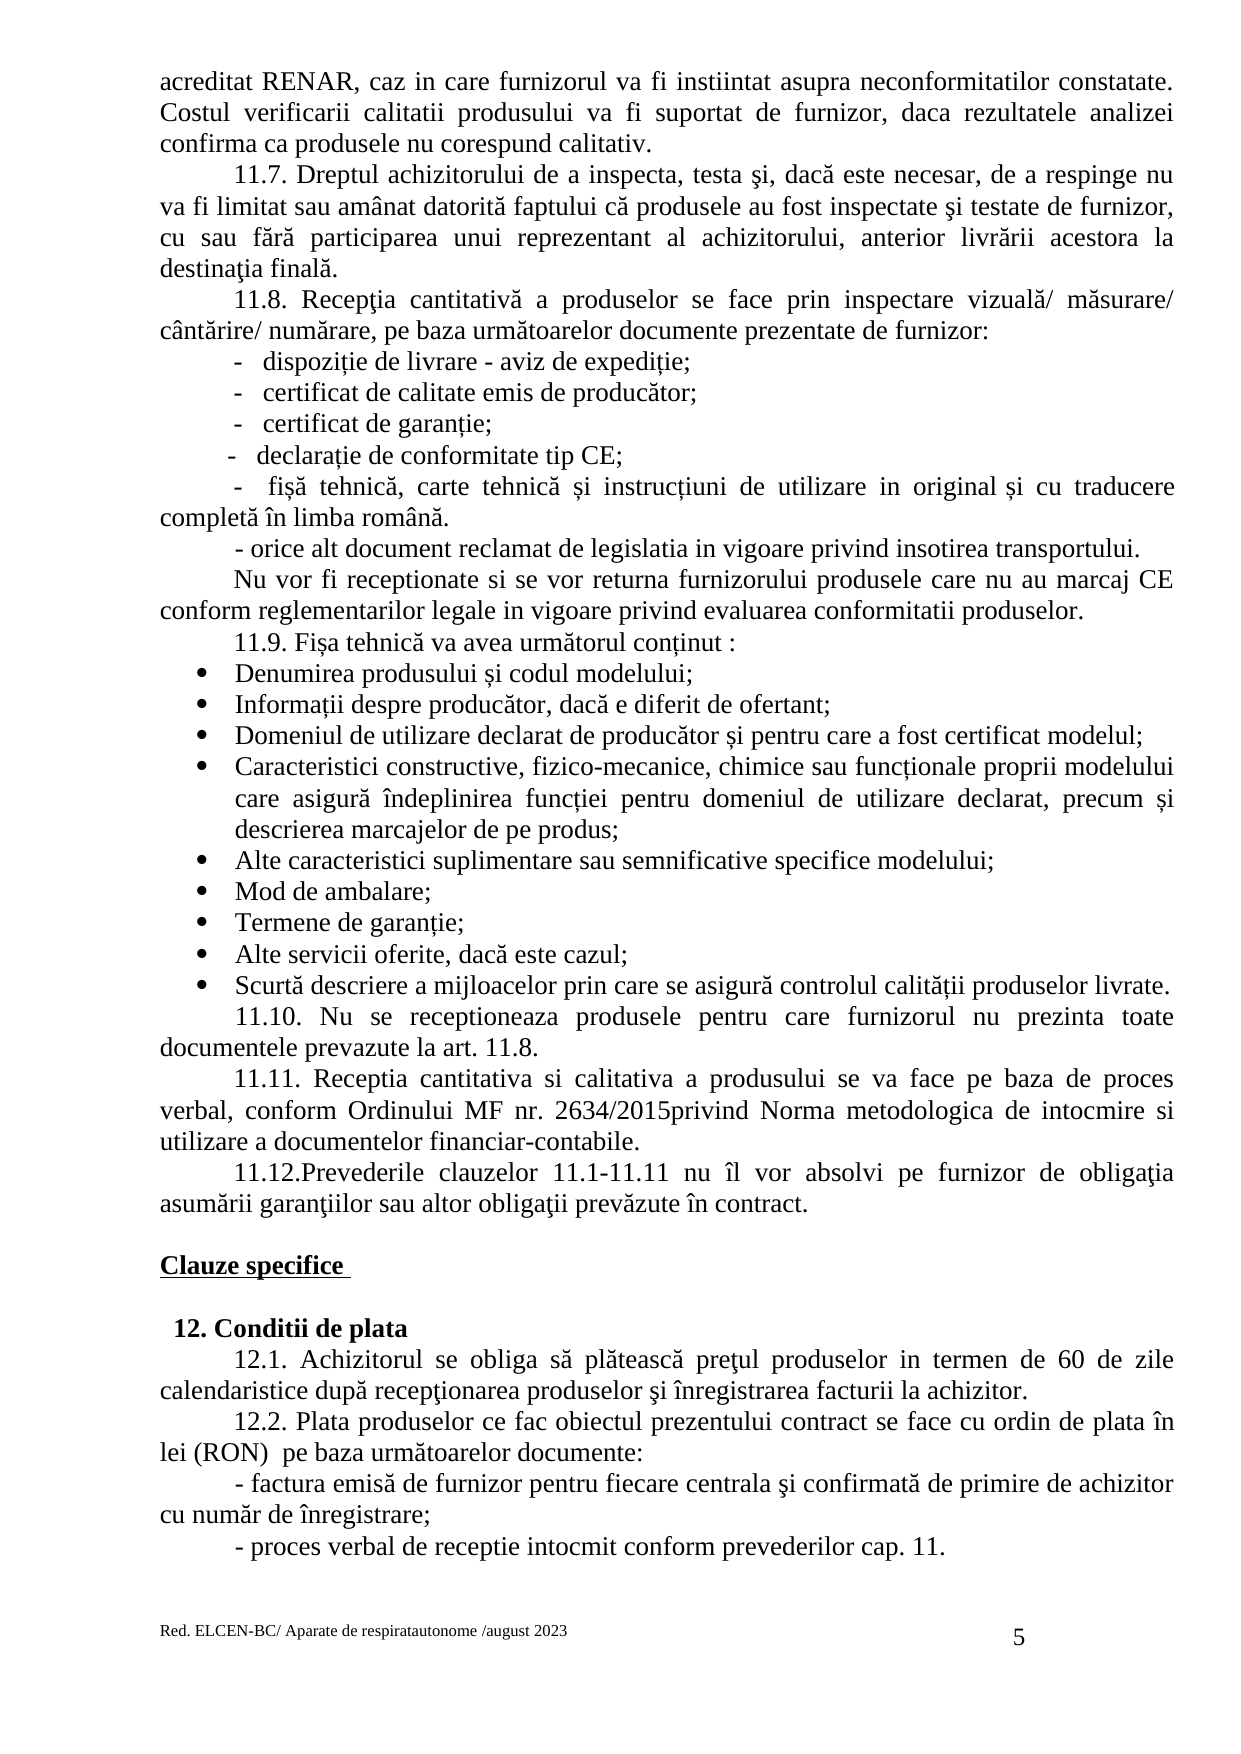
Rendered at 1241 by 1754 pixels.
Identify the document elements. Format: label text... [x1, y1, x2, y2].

text - certificat de garanție; [159, 408, 1175, 439]
text 11.11. Receptia cantitativa si calitativa a produsului se va face pe baza de proces verbal, conform Ordinului MF nr. 2634/2015privind Norma metodologica de intocmire si utilizare a documentelor financiar-contabile. [159, 1063, 1175, 1156]
text 12.1. Achizitorul se obliga să plătească preţul produselor in termen de 60 de zile calendaristice după recepţionarea produselor şi înregistrarea facturii la achizitor. [159, 1343, 1175, 1405]
text - proces verbal de receptie intocmit conform prevederilor cap. 11. [159, 1530, 1175, 1561]
text - dispoziție de livrare - aviz de expediție; [159, 345, 1175, 376]
text - certificat de calitate emis de producător; [159, 376, 1175, 408]
list Alte caracteristici suplimentare sau semnificative specifice modelului; [197, 844, 1175, 875]
text - declarație de conformitate tip CE; [159, 439, 1175, 470]
text - orice alt document reclamat de legislatia in vigoare privind insotirea transportului. [233, 532, 1175, 563]
text Clauze specifice [159, 1249, 1175, 1281]
text 11.7.Dreptul achizitorului de a inspecta, testa şi, dacă este necesar, de a respinge nu va fi limitat sau amânat datorită faptului că produsele au fost inspectate şi testate de furnizor, cu sau fără participarea unui reprezentant al achizitorului, anterior livrării acestora la destinaţia finală. [159, 158, 1175, 283]
text Nu vor fi receptionate si se vor returna furnizorului produsele care nu au marcaj CE conform reglementarilor legale in vigoare privind evaluarea conformitatii produselor. [159, 563, 1175, 626]
list Informații despre producător, dacă e diferit de ofertant; [197, 688, 1175, 719]
list Scurtă descriere a mijloacelor prin care se asigură controlul calității produselor livrate. [197, 969, 1175, 1000]
text 11.8. Recepţia cantitativă a produselor se face prin inspectare vizuală/ măsurare/ cântărire/ numărare, pe baza următoarelor documente prezentate de furnizor: [159, 283, 1175, 345]
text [159, 65, 1175, 158]
text 12. Conditii de plata [159, 1312, 1175, 1343]
text - factura emisă de furnizor pentru fiecare centrala şi confirmată de primire de achizitor cu număr de înregistrare; [159, 1467, 1175, 1530]
text 11.12.Prevederile clauzelor 11.1-11.11 nu îl vor absolvi pe furnizor de obligaţia asumării garanţiilor sau altor obligaţii prevăzute în contract. [159, 1156, 1175, 1218]
list Domeniul de utilizare declarat de producător și pentru care a fost certificat modelul; [197, 719, 1175, 751]
text 11.9. Fișa tehnică va avea următorul conținut : [159, 626, 1175, 657]
text - fișă tehnică, carte tehnică și instrucțiuni de utilizare in original și cu traducere completă în limba română. [159, 470, 1175, 532]
text 11.10. Nu se receptioneaza produsele pentru care furnizorul nu prezinta toate documentele prevazute la art. 11.8. [159, 1000, 1175, 1063]
list Mod de ambalare; [197, 875, 1175, 907]
list Denumirea produsului și codul modelului; [197, 657, 1175, 688]
list Caracteristici constructive, fizico-mecanice, chimice sau funcționale proprii modelului care asigură îndeplinirea funcției pentru domeniul de utilizare declarat, precum și descrierea marcajelor de pe produs; [197, 751, 1175, 844]
list Alte servicii oferite, dacă este cazul; [197, 938, 1175, 969]
list Termene de garanție; [197, 907, 1175, 938]
text 12.2. Plata produselor ce fac obiectul prezentului contract se face cu ordin de plata în lei (RON) pe baza următoarelor documente: [159, 1405, 1175, 1467]
